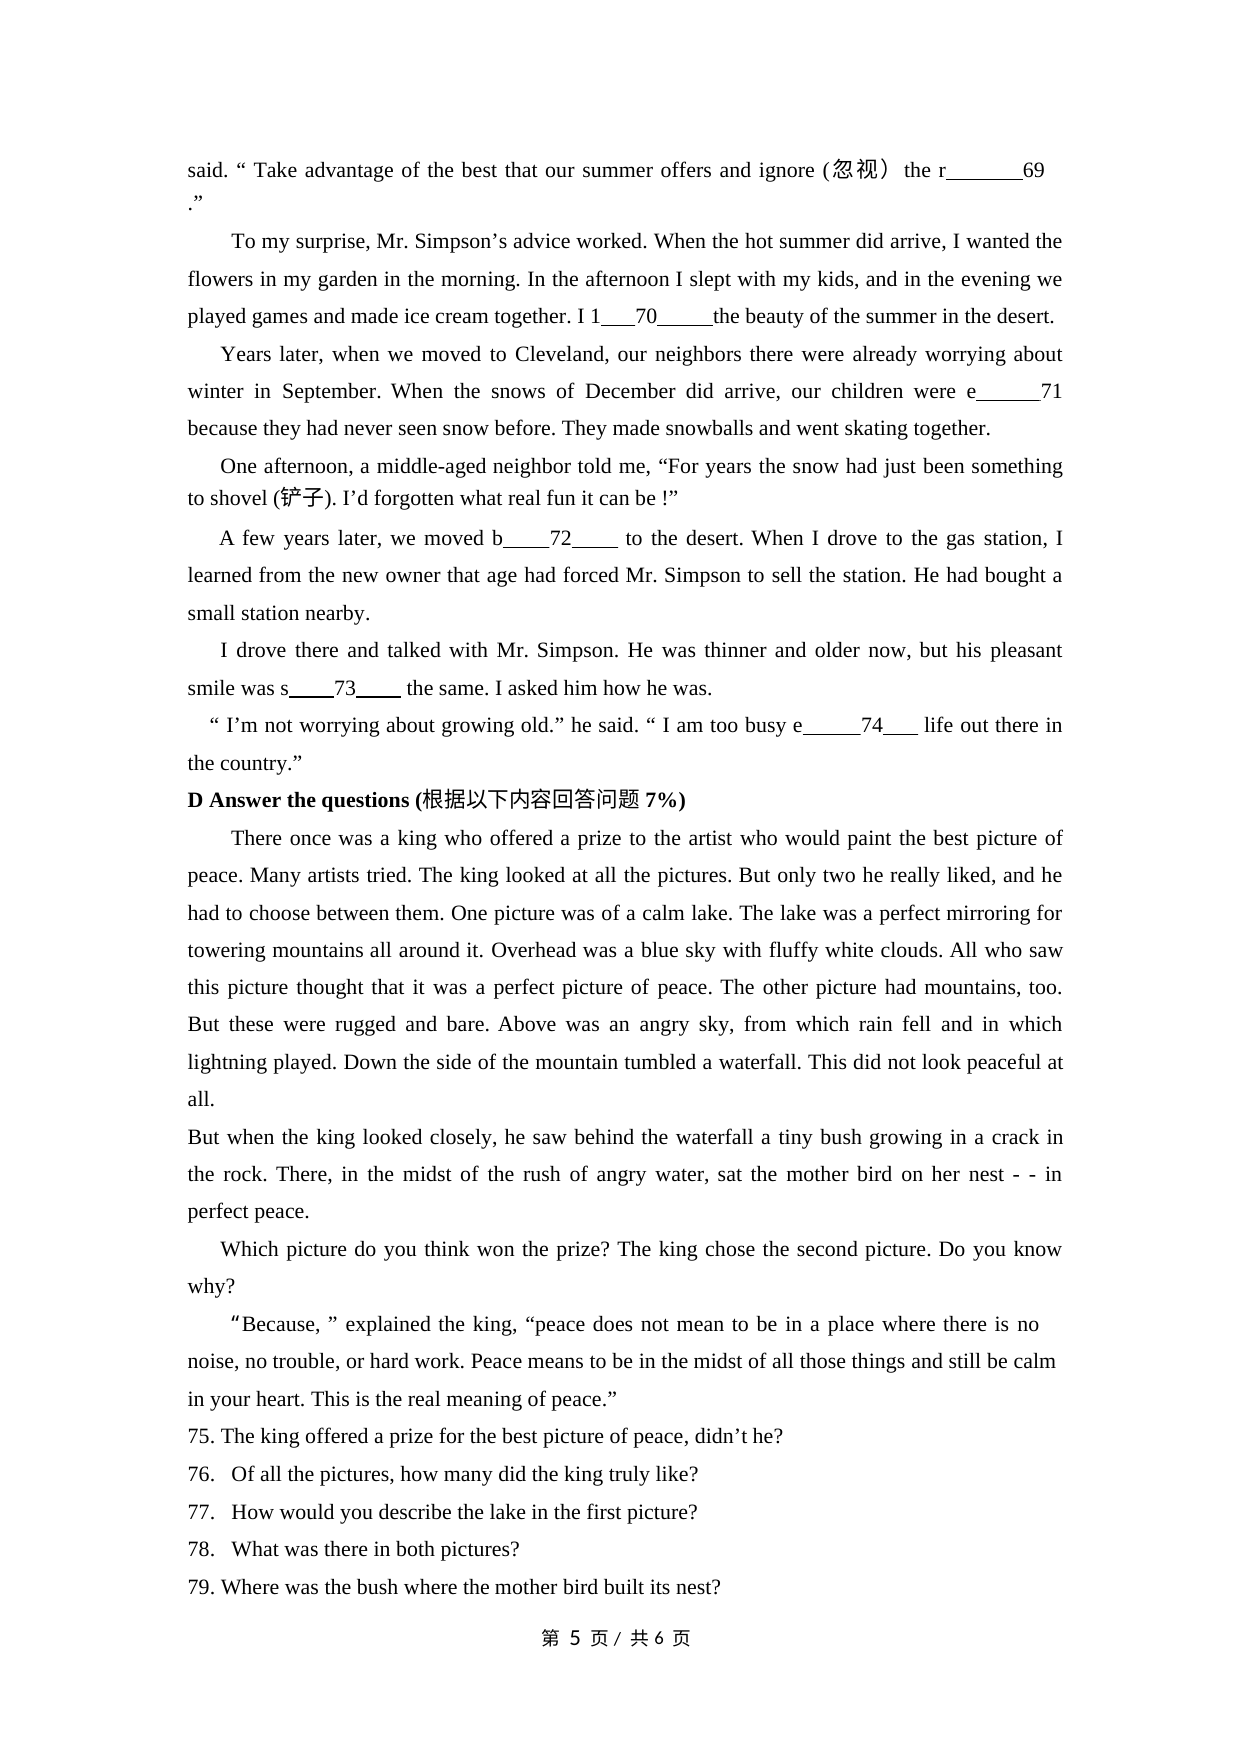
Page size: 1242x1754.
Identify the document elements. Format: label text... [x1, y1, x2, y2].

text noise, no trouble, or hard work. Peace means to be in the midst of all those things and still be calm in your heart. This is the real meaning of peace.” [187, 1348, 1063, 1411]
text “ I’m not worrying about growing old.” he said. “ I am too busy e 74 life out there in the country.” [187, 712, 1063, 775]
text I drove there and talked with Mr. Simpson. He was thinner and older now, but his pleasant smile was s 73 the same. I asked him how he was. [187, 637, 1063, 700]
text A few years later, we moved b 72 to the desert. When I drove to the gas station, I learned from the new owner that age had forced Mr. Simpson to sell the station. He had bought a small station nearby. [187, 525, 1063, 625]
text One afternoon, a middle-aged neighbor told me, “For years the snow had just been something to shovel (铲子). I’d forgotten what real fun it can be !” [187, 453, 1064, 512]
text Which picture do you think won the prize? The king chose the second picture. Do you know why? [187, 1236, 1062, 1298]
text 76. Of all the pictures, how many did the king truly like? [187, 1461, 703, 1486]
text Years later, when we moved to Cleveland, our neighbors there were already worrying about winter in September. When the snows of December did arrive, our children were e 71 because they had never seen snow before. They made snowballs and went skating together. [187, 341, 1063, 440]
text But when the king looked closely, he saw behind the waterfall a tiny bush growing in a crack in the rock. There, in the midst of the rush of angry water, sat the mother bird on her nest - - in perfect peace. [187, 1124, 1063, 1223]
text “Because, ” explained the king, “peace does not mean to be in a place where there is no [231, 1311, 1071, 1336]
text D Answer the questions (根据以下内容回答问题 7%) [187, 787, 691, 812]
text To my surprise, Mr. Simpson’s advice worked. When the hot summer did arrive, I wanted the flowers in my garden in the morning. In the afternoon I slept with my kids, and in the evening we played games and made ice cream together. I 1 70 the beauty of the summer in the desert. [187, 228, 1063, 328]
text There once was a king who offered a prize to the artist who would paint the best picture of peace. Many artists tried. The king looked at all the pictures. But only two he really liked, and he had to choose between them. One picture was of a calm lake. The lake was a perfect mirroring for towering mountains all around it. Overhead was a blue sky with fluffy white clouds. All who saw this picture thought that it was a perfect picture of peace. The other picture had mountains, too. But these were rugged and bare. Above was an angry sky, from which rain fell and in which lightning played. Down the side of the mountain tumbled a waterfall. This did not look peaceful at all. [187, 825, 1063, 1111]
text said. “ Take advantage of the best that our summer offers and ignore (忽视）the r 69 .” [187, 150, 1045, 216]
text 78. What was there in both pictures? [187, 1536, 525, 1561]
text 77. How would you describe the lake in the first picture? [187, 1499, 703, 1524]
text 79. Where was the bush where the mother bird built its nest? [187, 1574, 725, 1599]
text 75. The king offered a prize for the best picture of peace, didn’t he? [187, 1423, 785, 1449]
